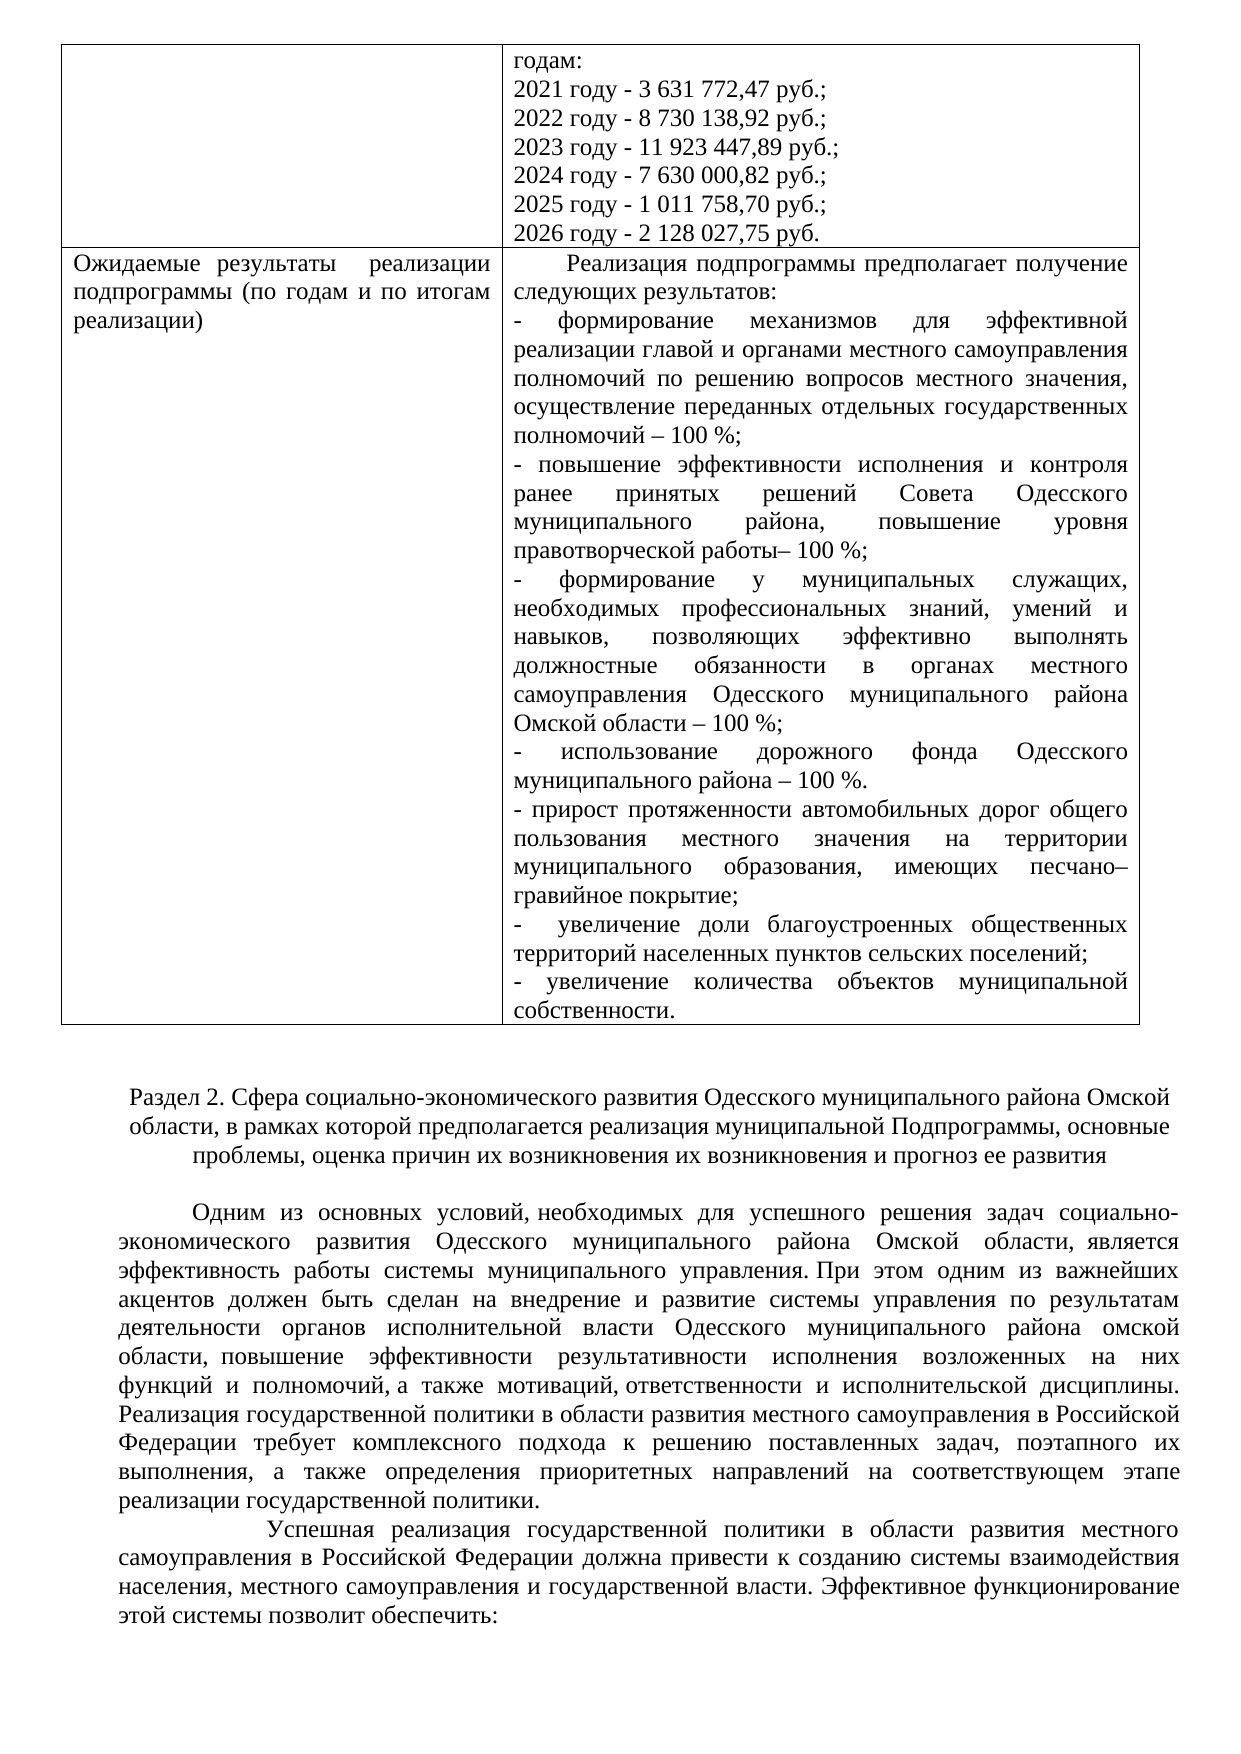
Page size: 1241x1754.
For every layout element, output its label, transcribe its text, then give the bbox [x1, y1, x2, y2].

table_cell Ожидаемые результаты реализации подпрограммы (по годам и по итогам реализации) [62, 248, 502, 1024]
text Раздел 2. Сфера социально-экономического развития Одесского муниципального района Омской области, в рамках которой предполагается реализация муниципальной Подпрограммы, основные проблемы, оценка причин их возникновения их возникновения и прогноз ее развития [118, 1082, 1181, 1169]
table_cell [503, 45, 1139, 247]
table_cell Реализация подпрограммы предполагает получение следующих результатов: - формирование механизмов для эффективной реализации главой и органами местного самоуправления полномочий по решению вопросов местного значения, осуществление переданных отдельных государственных полномочий – 100 %; - повышение эффективности исполнения и контроля ранее принятых решений Совета Одесского муниципального района, повышение уровня правотворческой работы– 100 %; - формирование у муниципальных служащих, необходимых профессиональных знаний, умений и навыков, позволяющих эффективно выполнять должностные обязанности в органах местного самоуправления Одесского муниципального района Омской области – 100 %; - использование дорожного фонда Одесского муниципального района – 100 %. - прирост протяженности автомобильных дорог общего пользования местного значения на территории муниципального образования, имеющих песчано–гравийное покрытие; - увеличение доли благоустроенных общественных территорий населенных пунктов сельских поселений; - увеличение количества объектов муниципальной собственности. [503, 248, 1139, 1024]
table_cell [62, 45, 502, 247]
text Успешная реализация государственной политики в области развития местного самоуправления в Российской Федерации должна привести к созданию системы взаимодействия населения, местного самоуправления и государственной власти. Эффективное функционирование этой системы позволит обеспечить: [118, 1514, 1181, 1629]
text Одним из основных условий, необходимых для успешного решения задач социально-экономического развития Одесского муниципального района Омской области, является эффективность работы системы муниципального управления. При этом одним из важнейших акцентов должен быть сделан на внедрение и развитие системы управления по результатам деятельности органов исполнительной власти Одесского муниципального района омской области, повышение эффективности результативности исполнения возложенных на них функций и полномочий, а также мотиваций, ответственности и исполнительской дисциплины. Реализация государственной политики в области развития местного самоуправления в Российской Федерации требует комплексного подхода к решению поставленных задач, поэтапного их выполнения, а также определения приоритетных направлений на соответствующем этапе реализации государственной политики. [118, 1197, 1181, 1514]
